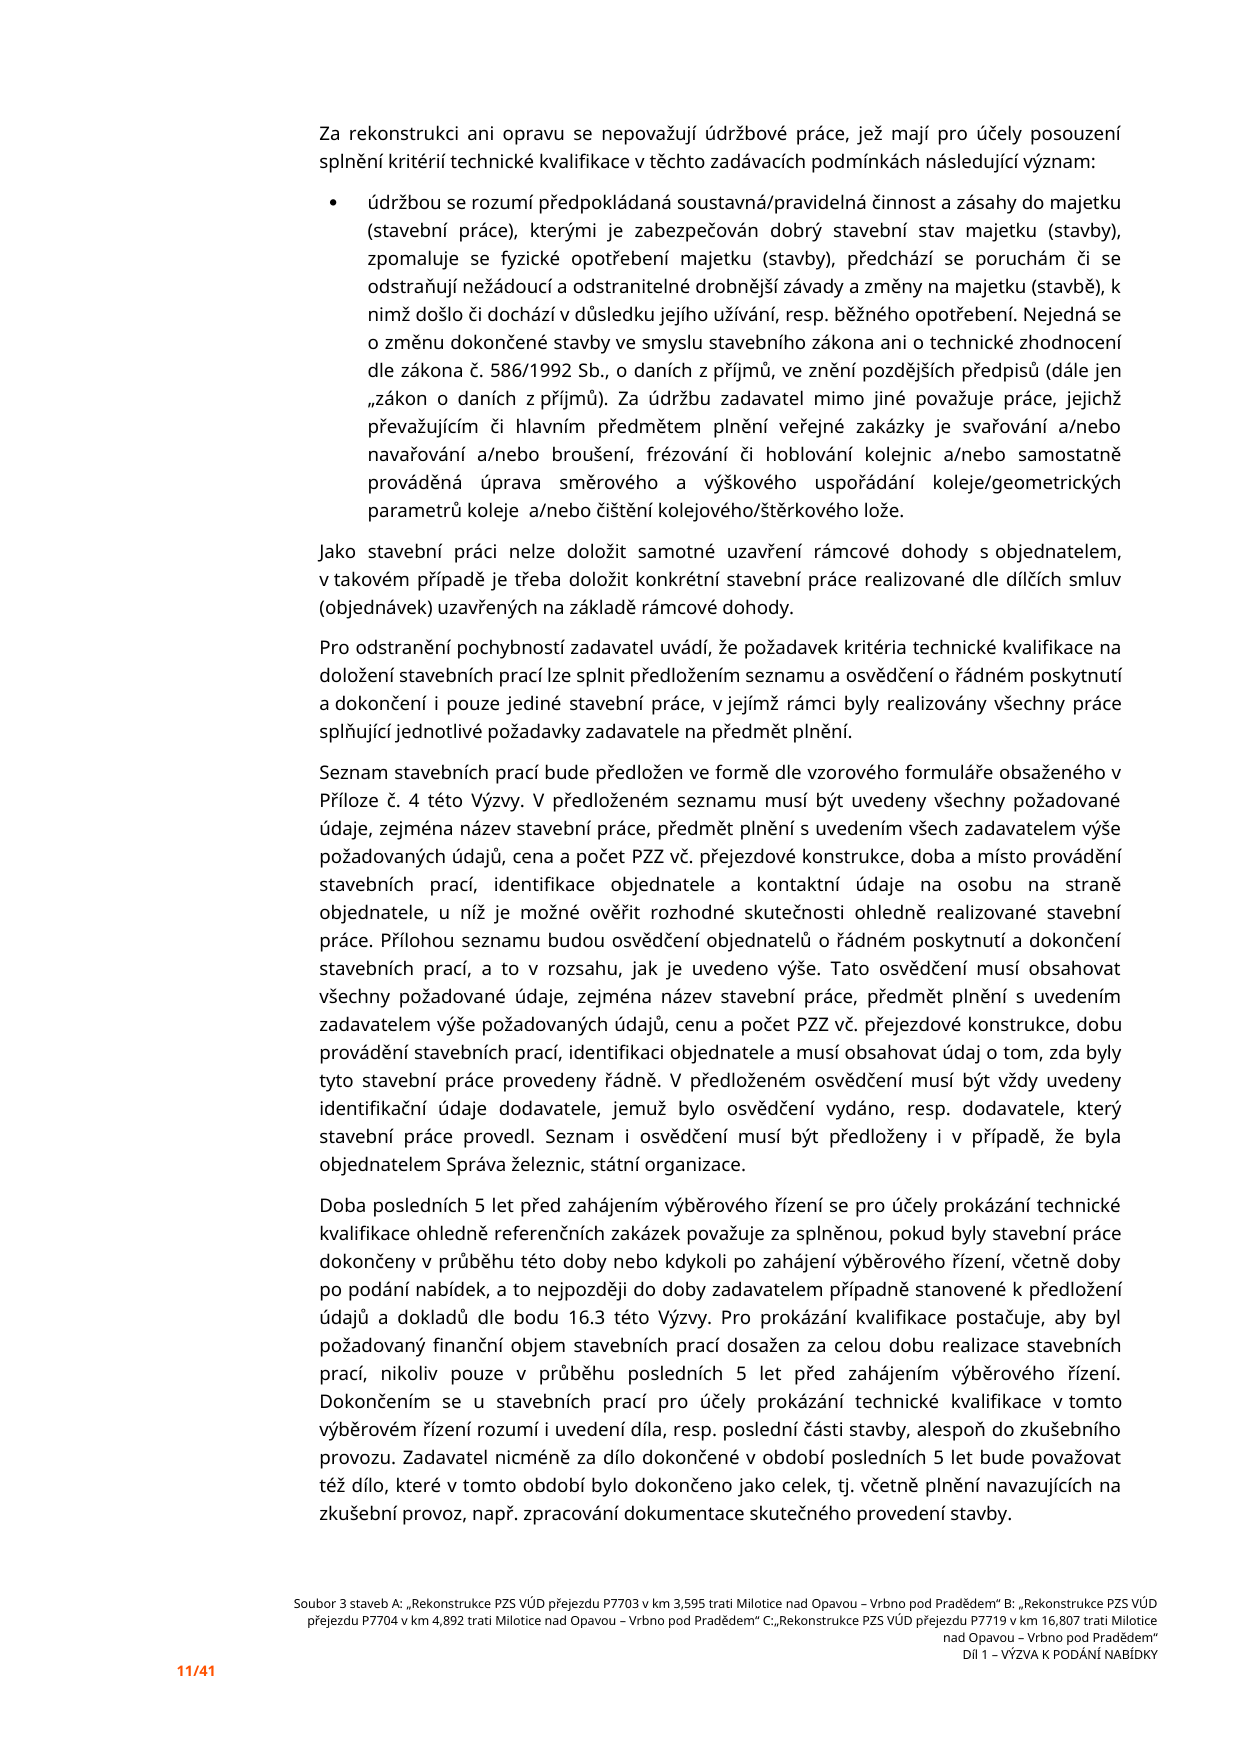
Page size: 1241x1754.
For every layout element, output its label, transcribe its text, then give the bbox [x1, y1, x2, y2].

text Seznam stavebních prací bude předložen ve formě dle vzorového formuláře obsaženého v Příloze č. 4 této Výzvy. V předloženém seznamu musí být uvedeny všechny požadované údaje, zejména název stavební práce, předmět plnění s uvedením všech zadavatelem výše požadovaných údajů, cena a počet PZZ vč. přejezdové konstrukce, doba a místo provádění stavebních prací, identifikace objednatele a kontaktní údaje na osobu na straně objednatele, u níž je možné ověřit rozhodné skutečnosti ohledně realizované stavební práce. Přílohou seznamu budou osvědčení objednatelů o řádném poskytnutí a dokončení stavebních prací, a to v rozsahu, jak je uvedeno výše. Tato osvědčení musí obsahovat všechny požadované údaje, zejména název stavební práce, předmět plnění s uvedením zadavatelem výše požadovaných údajů, cenu a počet PZZ vč. přejezdové konstrukce, dobu provádění stavebních prací, identifikaci objednatele a musí obsahovat údaj o tom, zda byly tyto stavební práce provedeny řádně. V předloženém osvědčení musí být vždy uvedeny identifikační údaje dodavatele, jemuž bylo osvědčení vydáno, resp. dodavatele, který stavební práce provedl. Seznam i osvědčení musí být předloženy i v případě, že byla objednatelem Správa železnic, státní organizace. [319, 759, 1122, 1177]
text Za rekonstrukci ani opravu se nepovažují údržbové práce, jež mají pro účely posouzení splnění kritérií technické kvalifikace v těchto zadávacích podmínkách následující význam: [319, 121, 1122, 174]
text Pro odstranění pochybností zadavatel uvádí, že požadavek kritéria technické kvalifikace na doložení stavebních prací lze splnit předložením seznamu a osvědčení o řádném poskytnutí a dokončení i pouze jediné stavební práce, v jejímž rámci byly realizovány všechny práce splňující jednotlivé požadavky zadavatele na předmět plnění. [319, 634, 1122, 744]
list údržbou se rozumí předpokládaná soustavná/pravidelná činnost a zásahy do majetku (stavební práce), kterými je zabezpečován dobrý stavební stav majetku (stavby), zpomaluje se fyzické opotřebení majetku (stavby), předchází se poruchám či se odstraňují nežádoucí a odstranitelné drobnější závady a změny na majetku (stavbě), k nimž došlo či dochází v důsledku jejího užívání, resp. běžného opotřebení. Nejedná se o změnu dokončené stavby ve smyslu stavebního zákona ani o technické zhodnocení dle zákona č. 586/1992 Sb., o daních z příjmů, ve znění pozdějších předpisů (dále jen „zákon o daních z příjmů). Za údržbu zadavatel mimo jiné považuje práce, jejichž převažujícím či hlavním předmětem plnění veřejné zakázky je svařování a/nebo navařování a/nebo broušení, frézování či hoblování kolejnic a/nebo samostatně prováděná úprava směrového a výškového uspořádání koleje/geometrických parametrů koleje a/nebo čištění kolejového/štěrkového lože. [330, 189, 1122, 523]
text Jako stavební práci nelze doložit samotné uzavření rámcové dohody s objednatelem, v takovém případě je třeba doložit konkrétní stavební práce realizované dle dílčích smluv (objednávek) uzavřených na základě rámcové dohody. [319, 538, 1122, 619]
text Doba posledních 5 let před zahájením výběrového řízení se pro účely prokázání technické kvalifikace ohledně referenčních zakázek považuje za splněnou, pokud byly stavební práce dokončeny v průběhu této doby nebo kdykoli po zahájení výběrového řízení, včetně doby po podání nabídek, a to nejpozději do doby zadavatelem případně stanovené k předložení údajů a dokladů dle bodu 16.3 této Výzvy. Pro prokázání kvalifikace postačuje, aby byl požadovaný finanční objem stavebních prací dosažen za celou dobu realizace stavebních prací, nikoliv pouze v průběhu posledních 5 let před zahájením výběrového řízení. Dokončením se u stavebních prací pro účely prokázání technické kvalifikace v tomto výběrovém řízení rozumí i uvedení díla, resp. poslední části stavby, alespoň do zkušebního provozu. Zadavatel nicméně za dílo dokončené v období posledních 5 let bude považovat též dílo, které v tomto období bylo dokončeno jako celek, tj. včetně plnění navazujících na zkušební provoz, např. zpracování dokumentace skutečného provedení stavby. [319, 1192, 1122, 1526]
